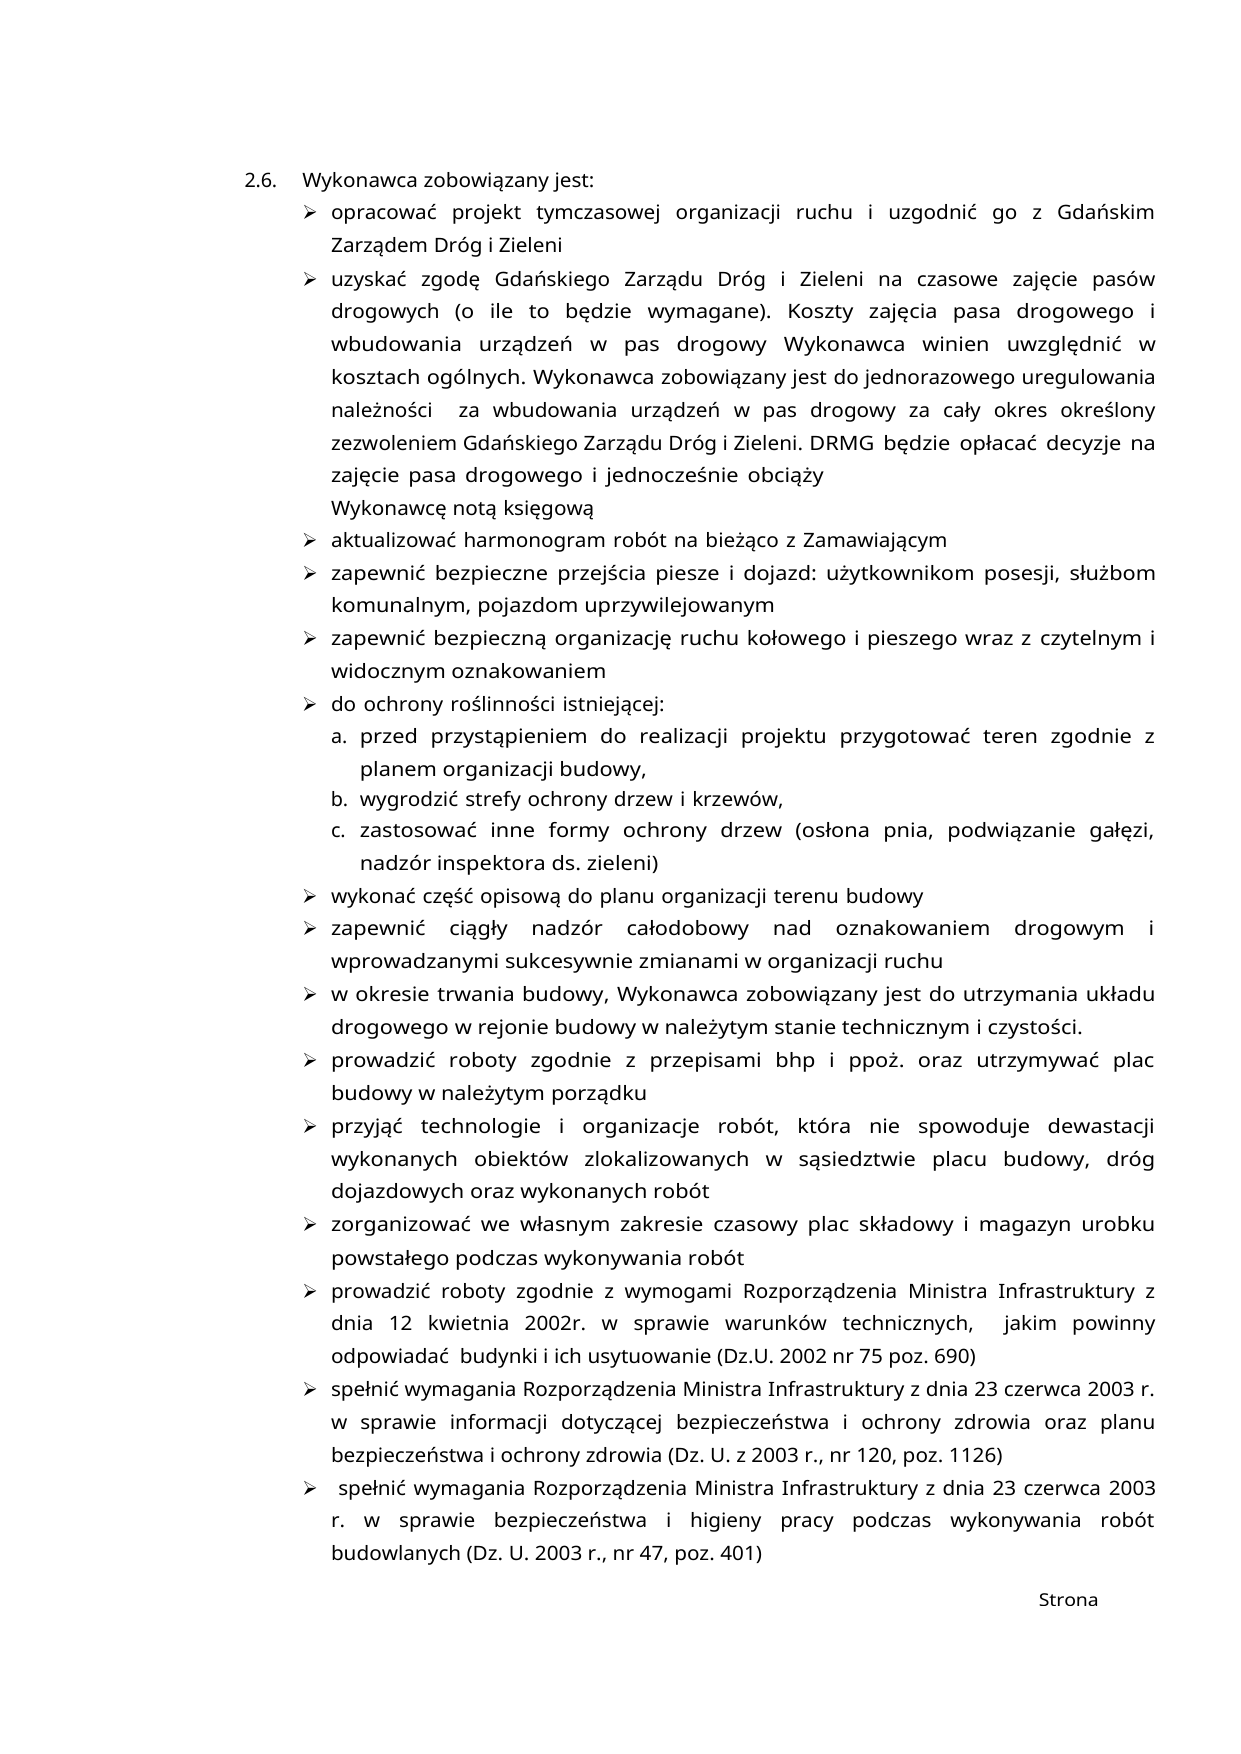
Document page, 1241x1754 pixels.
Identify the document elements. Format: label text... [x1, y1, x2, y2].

list spełnić wymagania Rozporządzenia Ministra Infrastruktury z dnia 23 czerwca 2003 r. w sprawie bezpieczeństwa i higieny pracy podczas wykonywania robót budowlanych (Dz. U. 2003 r., nr 47, poz. 401) [302, 1474, 1156, 1566]
list przed przystąpieniem do realizacji projektu przygotować teren zgodnie z planem organizacji budowy, [331, 722, 1156, 783]
list przyjąć technologie i organizacje robót, która nie spowoduje dewastacji wykonanych obiektów zlokalizowanych w sąsiedztwie placu budowy, dróg dojazdowych oraz wykonanych robót [302, 1112, 1156, 1205]
list spełnić wymagania Rozporządzenia Ministra Infrastruktury z dnia 23 czerwca 2003 r. w sprawie informacji dotyczącej bezpieczeństwa i ochrony zdrowia oraz planu bezpieczeństwa i ochrony zdrowia (Dz. U. z 2003 r., nr 120, poz. 1126) [302, 1375, 1156, 1468]
list w okresie trwania budowy, Wykonawca zobowiązany jest do utrzymania układu drogowego w rejonie budowy w należytym stanie technicznym i czystości. [302, 980, 1156, 1040]
list zapewnić bezpieczne przejścia piesze i dojazd: użytkownikom posesji, służbom komunalnym, pojazdom uprzywilejowanym [302, 559, 1156, 619]
list prowadzić roboty zgodnie z przepisami bhp i ppoż. oraz utrzymywać plac budowy w należytym porządku [302, 1046, 1155, 1106]
list opracować projekt tymczasowej organizacji ruchu i uzgodnić go z Gdańskim Zarządem Dróg i Zieleni [302, 199, 1156, 259]
list zapewnić bezpieczną organizację ruchu kołowego i pieszego wraz z czytelnym i widocznym oznakowaniem [302, 625, 1156, 684]
list aktualizować harmonogram robót na bieżąco z Zamawiającym [302, 527, 1203, 554]
list prowadzić roboty zgodnie z wymogami Rozporządzenia Ministra Infrastruktury z dnia 12 kwietnia 2002r. w sprawie warunków technicznych, jakim powinny odpowiadać budynki i ich usytuowanie (Dz.U. 2002 nr 75 poz. 690) [302, 1277, 1156, 1369]
list do ochrony roślinności istniejącej: [302, 690, 1203, 717]
list wykonać część opisową do planu organizacji terenu budowy [302, 882, 1203, 909]
list Wykonawca zobowiązany jest: [244, 167, 1203, 194]
list zorganizować we własnym zakresie czasowy plac składowy i magazyn urobku powstałego podczas wykonywania robót [302, 1211, 1156, 1271]
list zastosować inne formy ochrony drzew (osłona pnia, podwiązanie gałęzi, nadzór inspektora ds. zieleni) [331, 816, 1155, 876]
list wygrodzić strefy ochrony drzew i krzewów, [331, 789, 1203, 811]
text Wykonawcę notą księgową [331, 494, 1203, 522]
list zapewnić ciągły nadzór całodobowy nad oznakowaniem drogowym i wprowadzanymi sukcesywnie zmianami w organizacji ruchu [302, 914, 1155, 974]
list uzyskać zgodę Gdańskiego Zarządu Dróg i Zieleni na czasowe zajęcie pasów drogowych (o ile to będzie wymagane). Koszty zajęcia pasa drogowego i wbudowania urządzeń w pas drogowy Wykonawca winien uwzględnić w kosztach ogólnych. Wykonawca zobowiązany jest do jednorazowego uregulowania należności za wbudowania urządzeń w pas drogowy za cały okres określony zezwoleniem Gdańskiego Zarządu Dróg i Zieleni. DRMG będzie opłacać decyzje na zajęcie pasa drogowego i jednocześnie obciąży [302, 265, 1156, 489]
